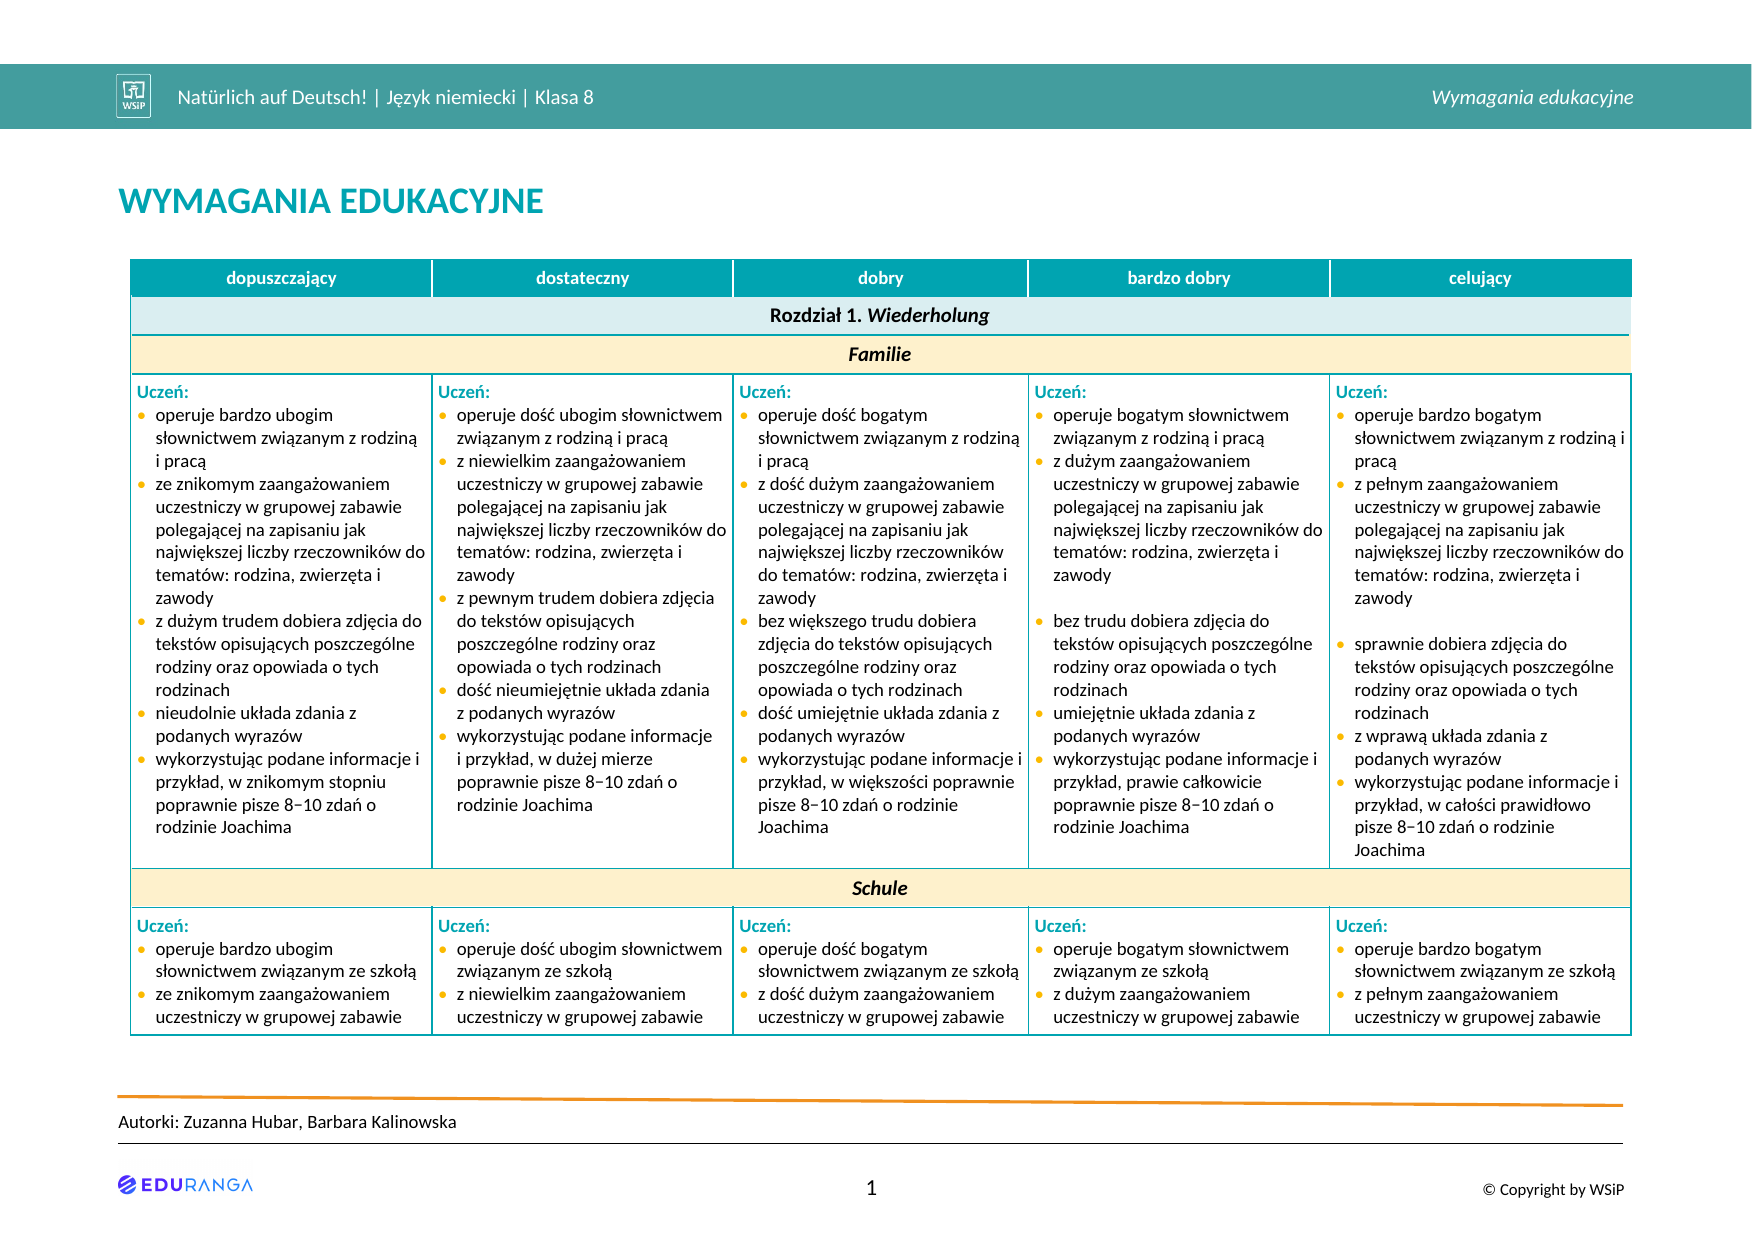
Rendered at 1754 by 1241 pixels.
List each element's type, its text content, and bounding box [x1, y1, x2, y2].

table_header bardzo dobry [1029, 260, 1329, 295]
table_cell Uczeń: • operuje bardzo ubogim słownictwem związanym z rodziną i pracą • ze znikomym zaangażowaniem uczestniczy w grupowej zabawie polegającej na zapisaniu jak największej liczby rzeczowników do tematów: rodzina, zwierzęta i zawody • z dużym trudem dobiera zdjęcia do tekstów opisujących poszczególne rodziny oraz opowiada o tych rodzinach • nieudolnie układa zdania z podanych wyrazów • wykorzystując podane informacje i przykład, w znikomym stopniu poprawnie pisze 8−10 zdań o rodzinie Joachima [131, 374, 431, 867]
table_header dostateczny [433, 260, 732, 295]
picture [0, 64, 1752, 129]
table_header dobry [734, 260, 1027, 295]
table_cell Schule [131, 869, 1630, 906]
table_cell Uczeń: • operuje bogatym słownictwem związanym z rodziną i pracą • z dużym zaangażowaniem uczestniczy w grupowej zabawie polegającej na zapisaniu jak największej liczby rzeczowników do tematów: rodzina, zwierzęta i zawody • bez trudu dobiera zdjęcia do tekstów opisujących poszczególne rodziny oraz opowiada o tych rodzinach • umiejętnie układa zdania z podanych wyrazów • wykorzystując podane informacje i przykład, prawie całkowicie poprawnie pisze 8−10 zdań o rodzinie Joachima [1029, 375, 1329, 867]
table_cell Familie [131, 334, 1631, 373]
table_cell Rozdział 1. Wiederholung [131, 296, 1631, 334]
text wymagania edukacyjne [118, 177, 1636, 223]
table_cell Uczeń: • operuje dość ubogim słownictwem związanym z rodziną i pracą • z niewielkim zaangażowaniem uczestniczy w grupowej zabawie polegającej na zapisaniu jak największej liczby rzeczowników do tematów: rodzina, zwierzęta i zawody • z pewnym trudem dobiera zdjęcia do tekstów opisujących poszczególne rodziny oraz opowiada o tych rodzinach • dość nieumiejętnie układa zdania z podanych wyrazów • wykorzystując podane informacje i przykład, w dużej mierze poprawnie pisze 8−10 zdań o rodzinie Joachima [433, 375, 732, 867]
table_cell Uczeń: • operuje bardzo bogatym słownictwem związanym z rodziną i pracą • z pełnym zaangażowaniem uczestniczy w grupowej zabawie polegającej na zapisaniu jak największej liczby rzeczowników do tematów: rodzina, zwierzęta i zawody • sprawnie dobiera zdjęcia do tekstów opisujących poszczególne rodziny oraz opowiada o tych rodzinach • z wprawą układa zdania z podanych wyrazów • wykorzystując podane informacje i przykład, w całości prawidłowo pisze 8−10 zdań o rodzinie Joachima [1330, 375, 1630, 867]
table_header dopuszczający [131, 260, 431, 295]
table_cell Uczeń: • operuje dość bogatym słownictwem związanym z rodziną i pracą • z dość dużym zaangażowaniem uczestniczy w grupowej zabawie polegającej na zapisaniu jak największej liczby rzeczowników do tematów: rodzina, zwierzęta i zawody • bez większego trudu dobiera zdjęcia do tekstów opisujących poszczególne rodziny oraz opowiada o tych rodzinach • dość umiejętnie układa zdania z podanych wyrazów • wykorzystując podane informacje i przykład, w większości poprawnie pisze 8−10 zdań o rodzinie Joachima [734, 375, 1028, 867]
picture [118, 1159, 253, 1196]
table_header celujący [1331, 260, 1630, 295]
